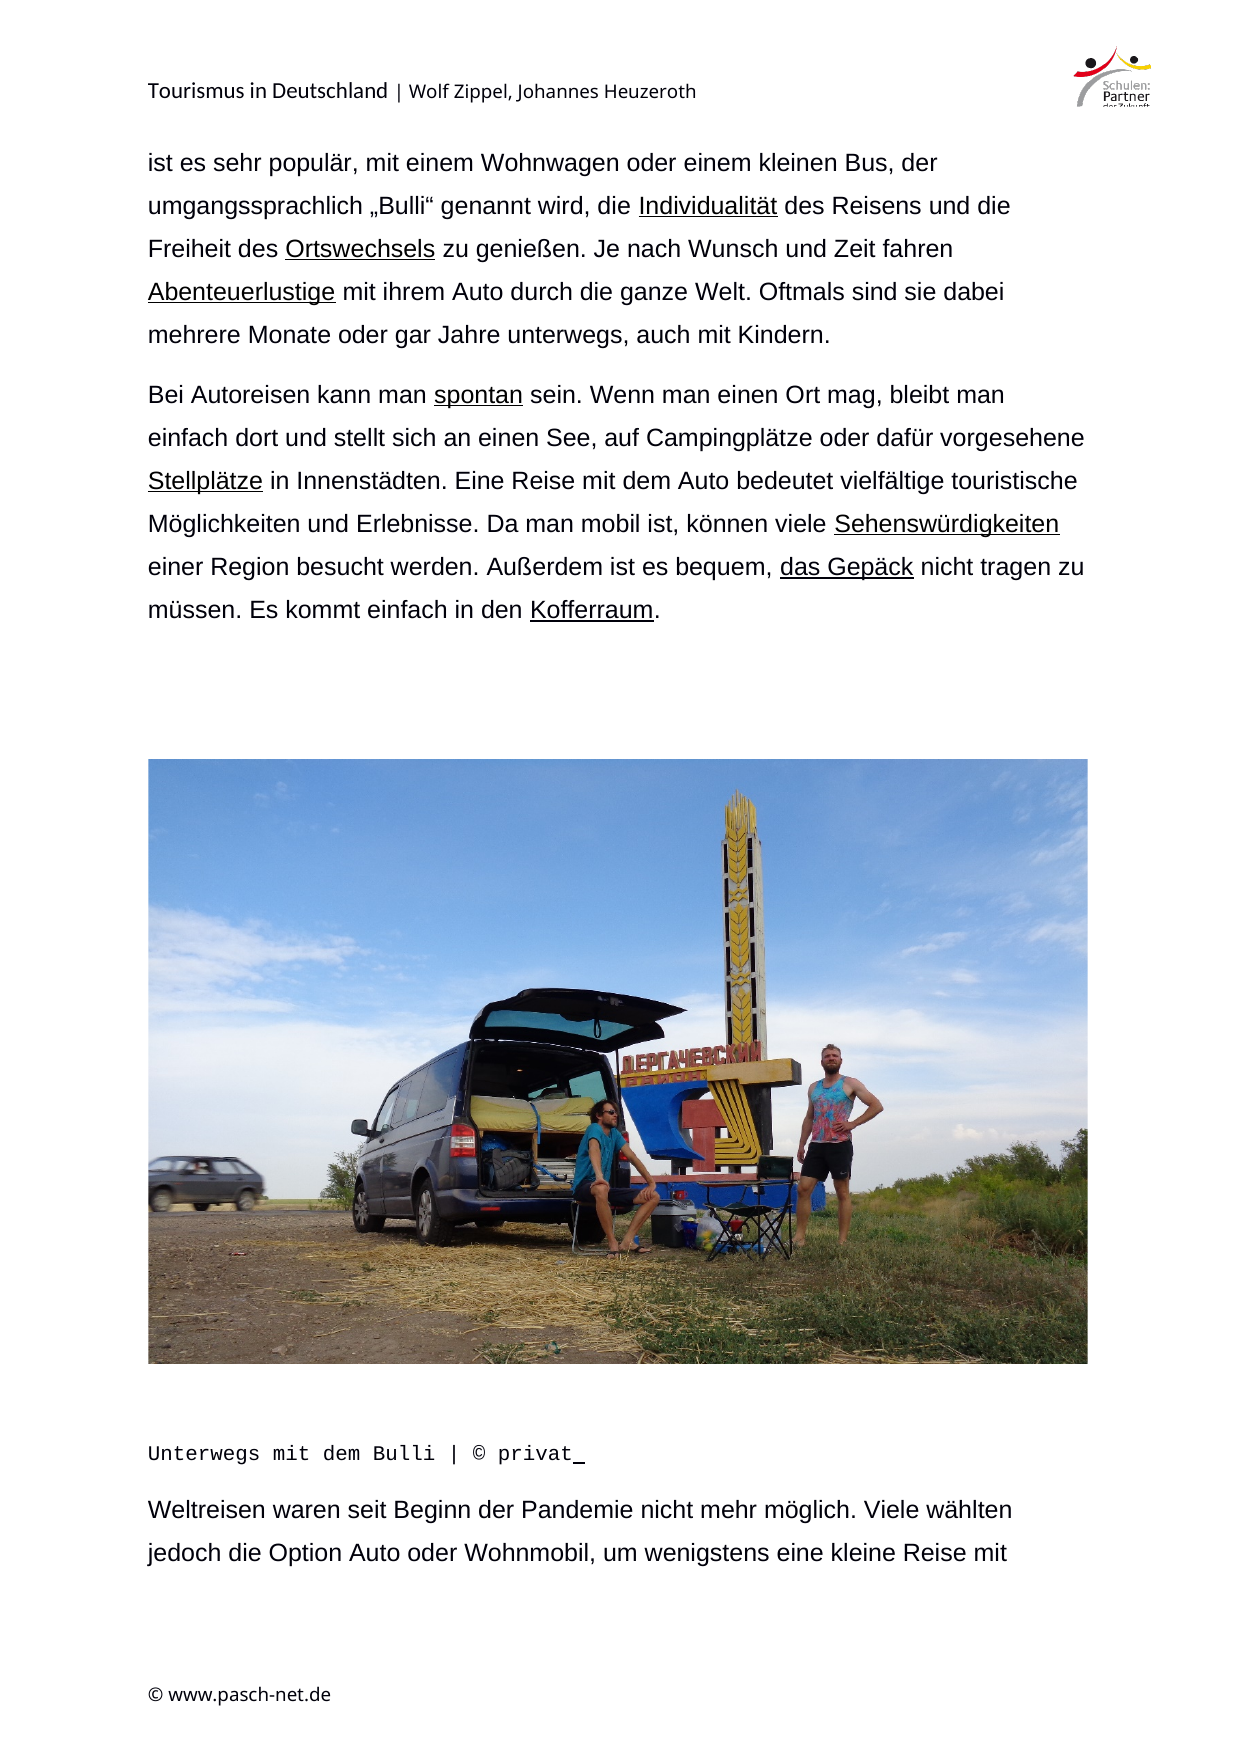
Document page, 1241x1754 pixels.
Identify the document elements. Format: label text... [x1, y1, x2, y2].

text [148, 1202, 1093, 1619]
text Unterwegs mit dem Bulli | © privat [148, 775, 1093, 865]
text Audio 3 [148, 1083, 1093, 1111]
picture [1072, 46, 1151, 106]
text Weltreisen waren seit Beginn der Pandemie nicht mehr möglich. Viele wählten jedoch die Option Auto oder Wohnmobil, um wenigstens eine kleine Reise mit Übernachtungen zu unternehmen, als Campingplätze, Hotels und Pensionen geschlossen waren. So auch Caro: [148, 893, 1093, 1052]
text Bei Autoreisen kann man spontan sein. Wenn man einen Ort mag, bleibt man einfach dort und stellt sich an einen See, auf Campingplätze oder dafür vorgesehene Stellplätze in Innenstädten. Eine Reise mit dem Auto bedeutet vielfältige touristische Möglichkeiten und Erlebnisse. Da man mobil ist, können viele Sehenswürdigkeiten einer Region besucht werden. Außerdem ist es bequem, das Gepäck nicht tragen zu müssen. Es kommt einfach in den Kofferraum. [148, 380, 1093, 624]
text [148, 148, 1093, 349]
text Mein Garten - mein Königreich! [148, 1142, 1093, 1171]
